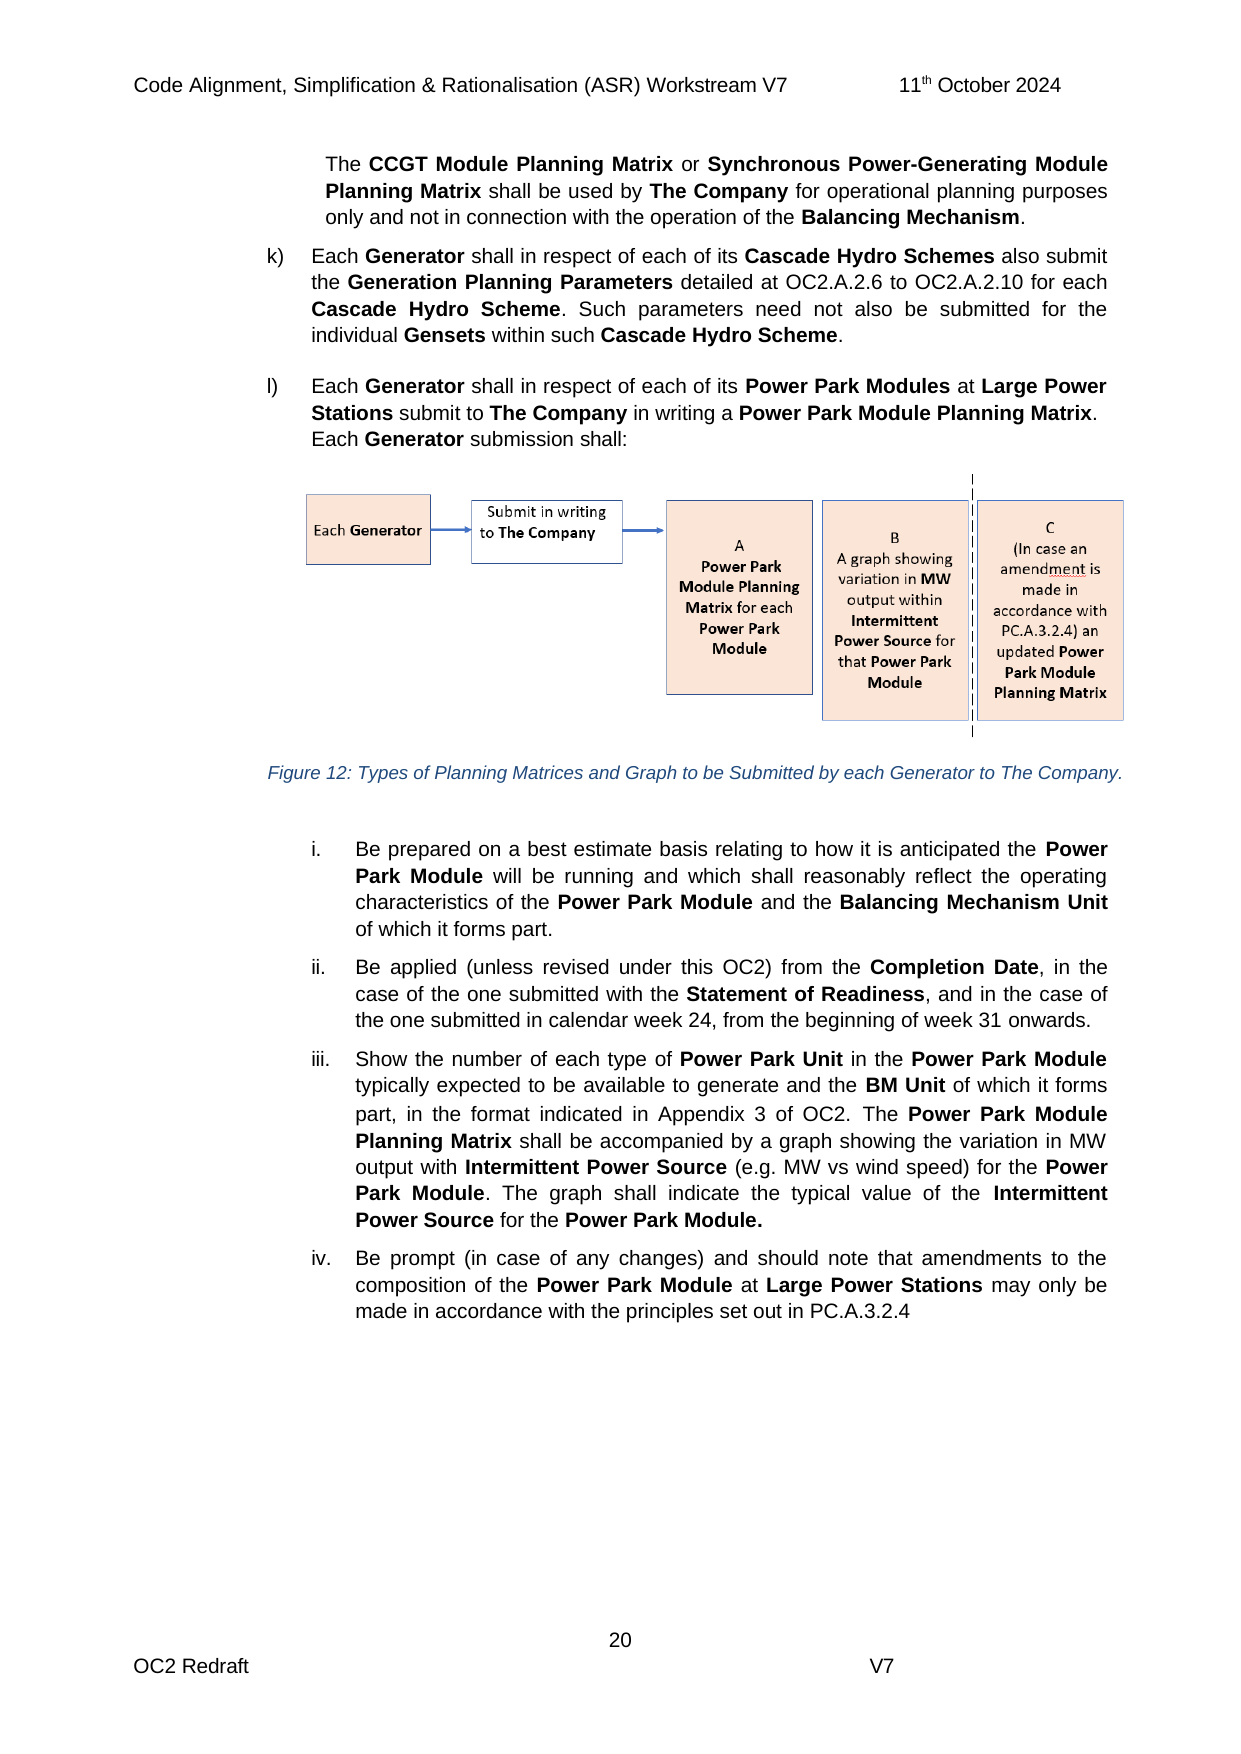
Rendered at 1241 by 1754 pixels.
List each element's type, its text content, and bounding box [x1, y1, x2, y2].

list Be prompt (in case of any changes) and should note that amendments to the composition of the Power Park Module at Large Power Stations may only be made in accordance with the principles set out in PC.A.3.2.4 [311, 1246, 1108, 1323]
picture [300, 474, 1127, 751]
text The CCGT Module Planning Matrix or Synchronous Power-Generating Module Planning Matrix shall be used by The Company for operational planning purposes only and not in connection with the operation of the Balancing Mechanism. [325, 152, 1108, 229]
list Each Generator shall in respect of each of its Cascade Hydro Schemes also submit the Generation Planning Parameters detailed at OC2.A.2.6 to OC2.A.2.10 for each Cascade Hydro Scheme. Such parameters need not also be submitted for the individual Gensets within such Cascade Hydro Scheme. [267, 244, 1108, 347]
list Each Generator shall in respect of each of its Power Park Modules at Large Power Stations submit to The Company in writing a Power Park Module Planning Matrix. [267, 374, 1107, 424]
list Be prepared on a best estimate basis relating to how it is anticipated the Power Park Module will be running and which shall reasonably reflect the operating characteristics of the Power Park Module and the Balancing Mechanism Unit of which it forms part. [311, 837, 1108, 940]
list Show the number of each type of Power Park Unit in the Power Park Module typically expected to be available to generate and the BM Unit of which it forms part, in the format indicated in Appendix 3 of OC2. The Power Park Module Planning Matrix shall be accompanied by a graph showing the variation in MW output with Intermittent Power Source (e.g. MW vs wind speed) for the Power Park Module. The graph shall indicate the typical value of the Intermittent Power Source for the Power Park Module. [311, 1047, 1108, 1231]
list Be applied (unless revised under this OC2) from the Completion Date, in the case of the one submitted with the Statement of Readiness, and in the case of the one submitted in calendar week 24, from the beginning of week 31 onwards. [311, 955, 1108, 1032]
text Each Generator submission shall: [311, 427, 1234, 451]
